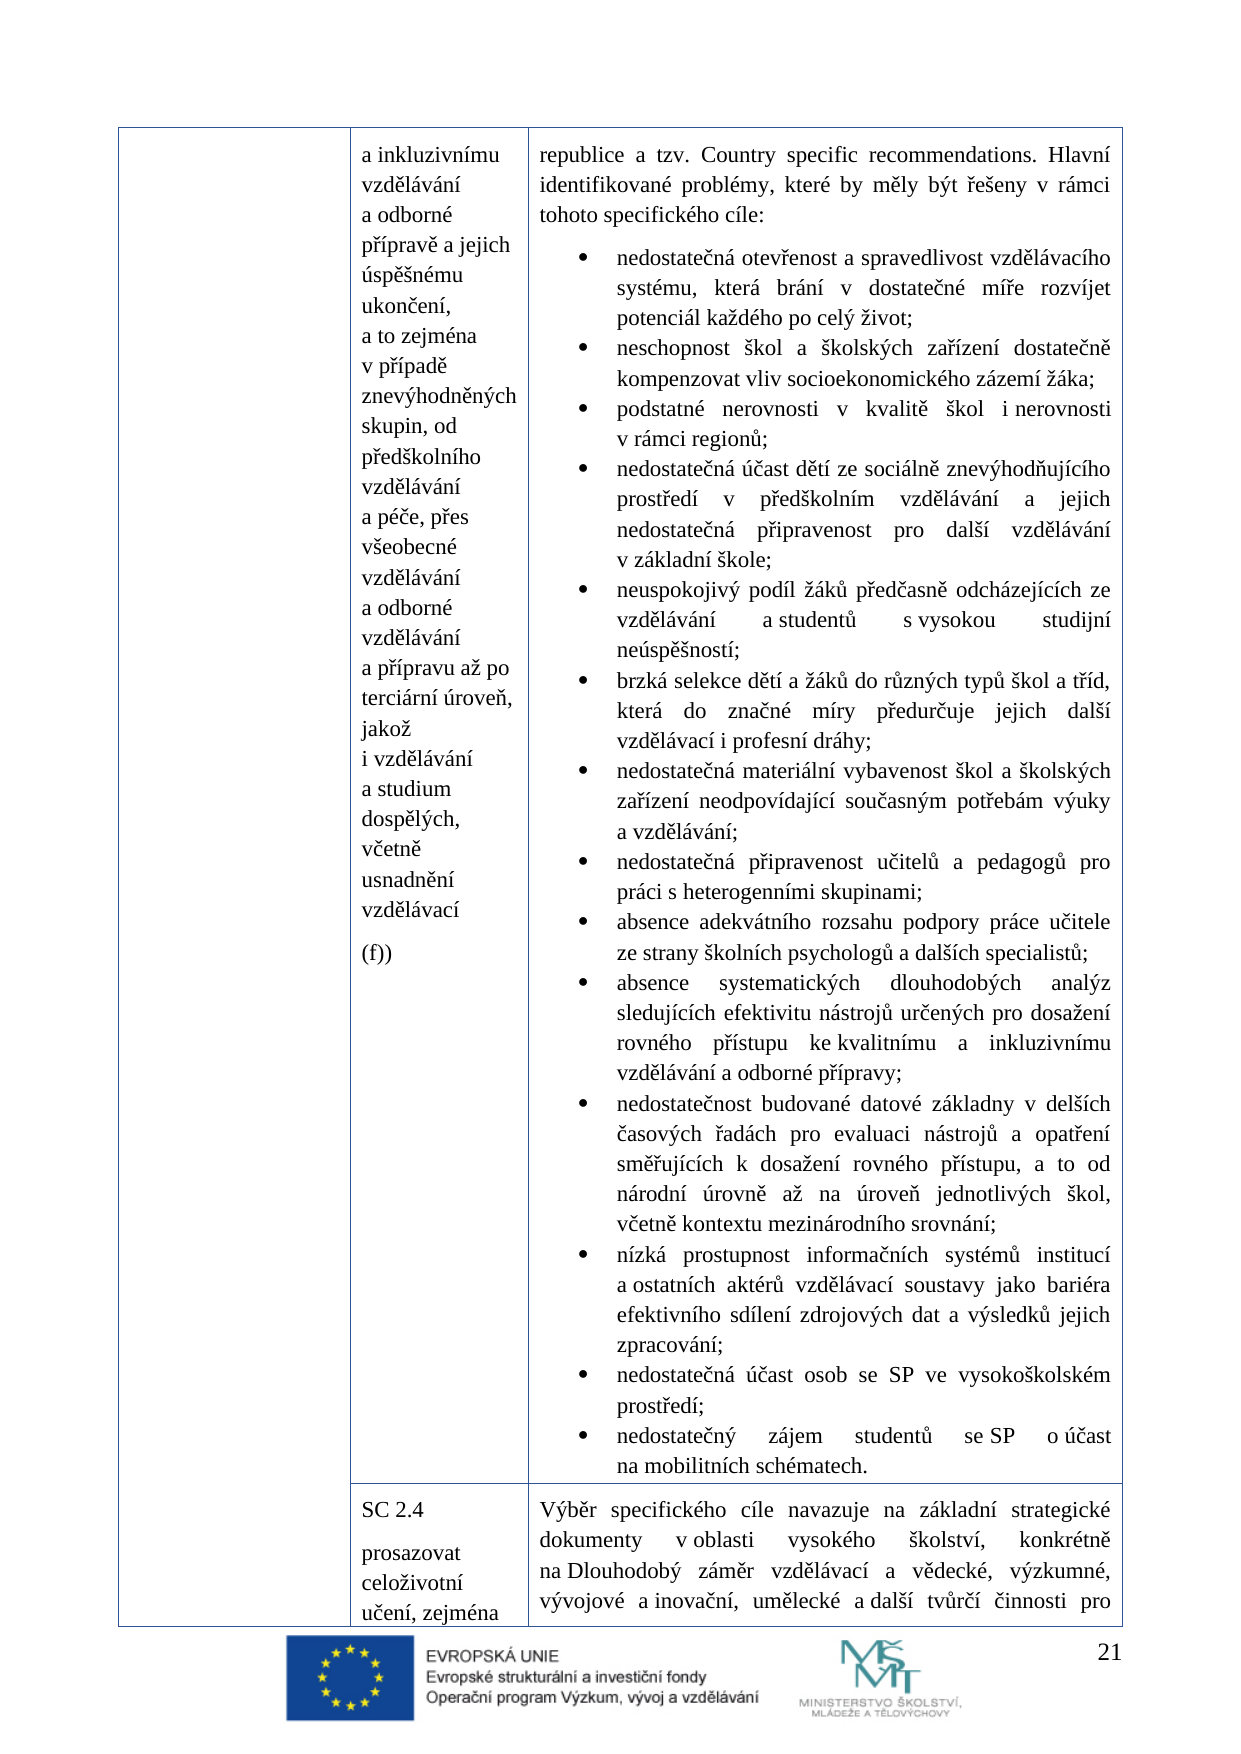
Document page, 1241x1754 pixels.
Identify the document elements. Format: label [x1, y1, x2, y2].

table_cell [529, 128, 1122, 1483]
table_cell [351, 128, 528, 1483]
table_cell [351, 1484, 528, 1626]
table_cell [529, 1484, 1122, 1626]
picture [242, 1629, 999, 1754]
